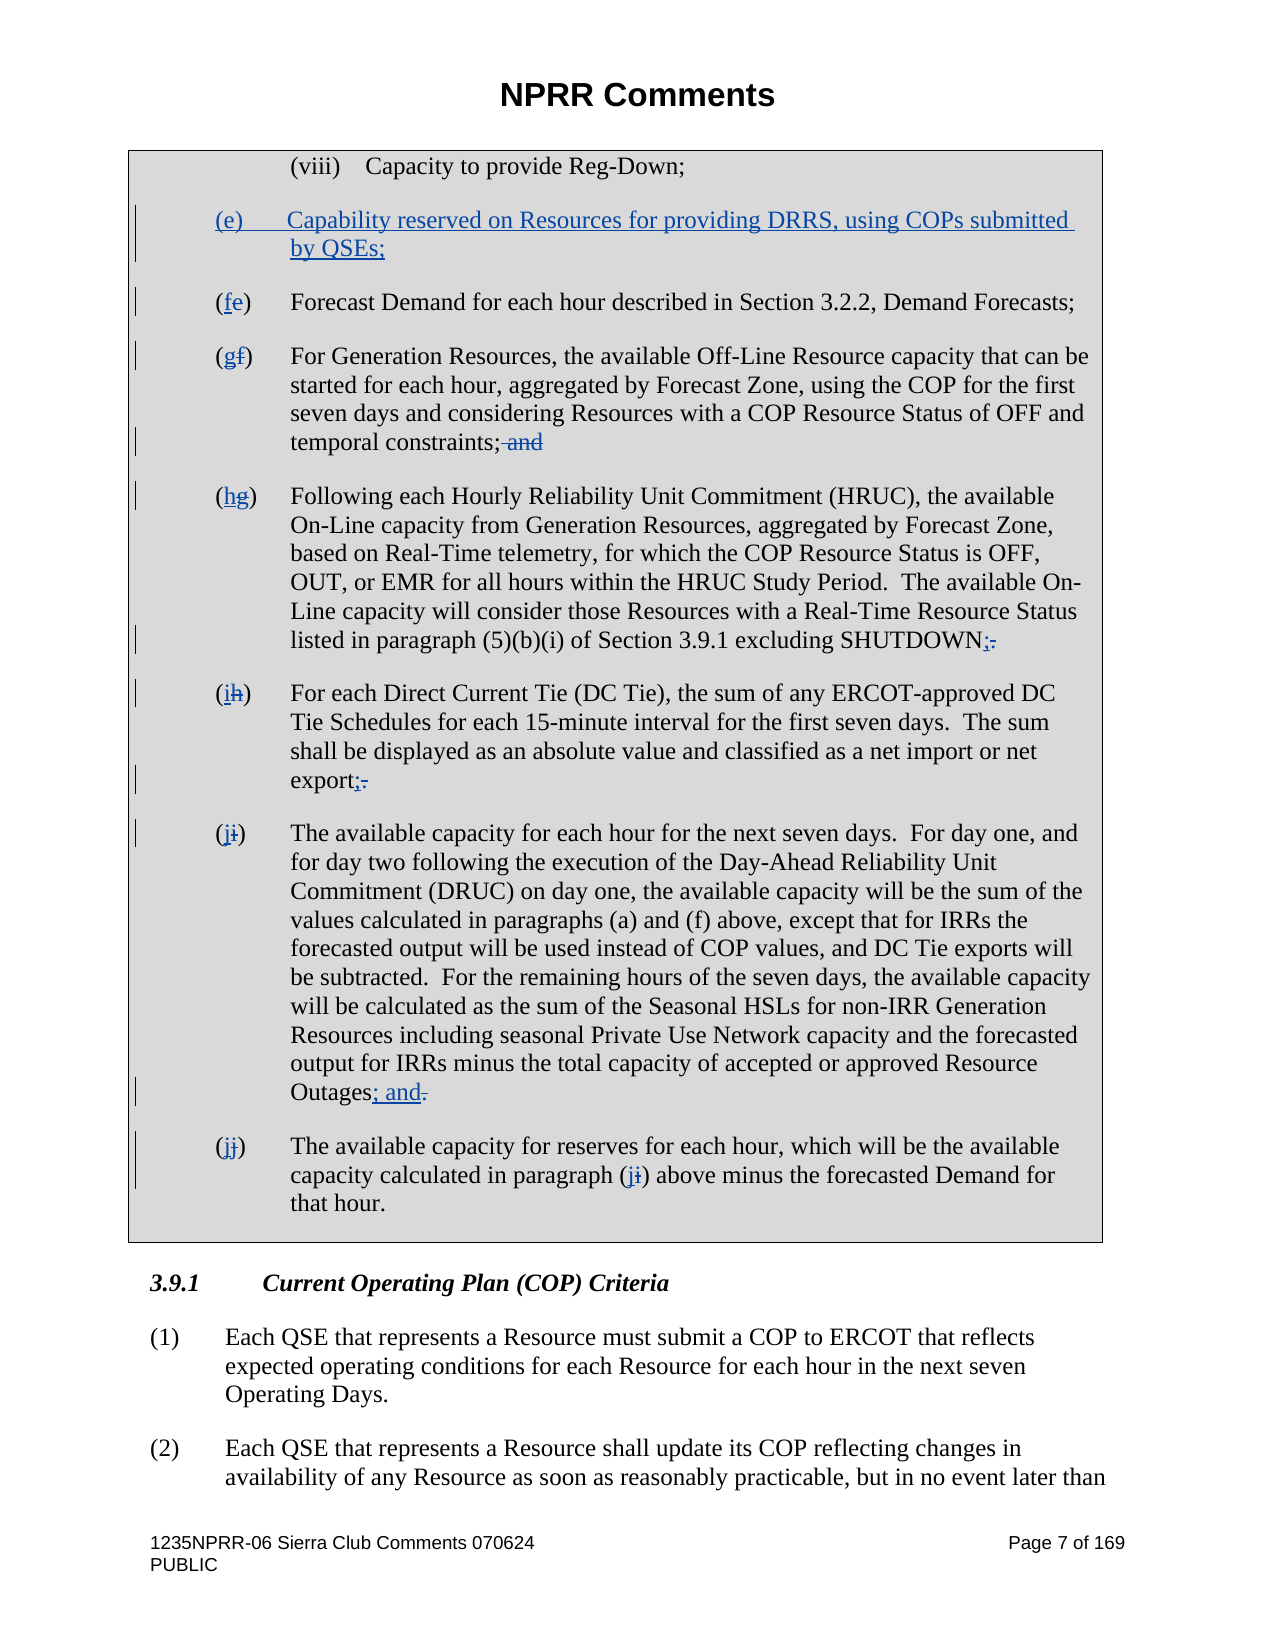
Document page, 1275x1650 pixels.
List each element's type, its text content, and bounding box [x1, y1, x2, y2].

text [150, 1433, 1125, 1491]
text (1) Each QSE that represents a Resource must submit a COP to ERCOT that reflects expected operating conditions for each Resource for each hour in the next seven Operating Days. [150, 1322, 1125, 1408]
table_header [129, 151, 1102, 1242]
text 3.9.1 Current Operating Plan (COP) Criteria [150, 1268, 1125, 1297]
